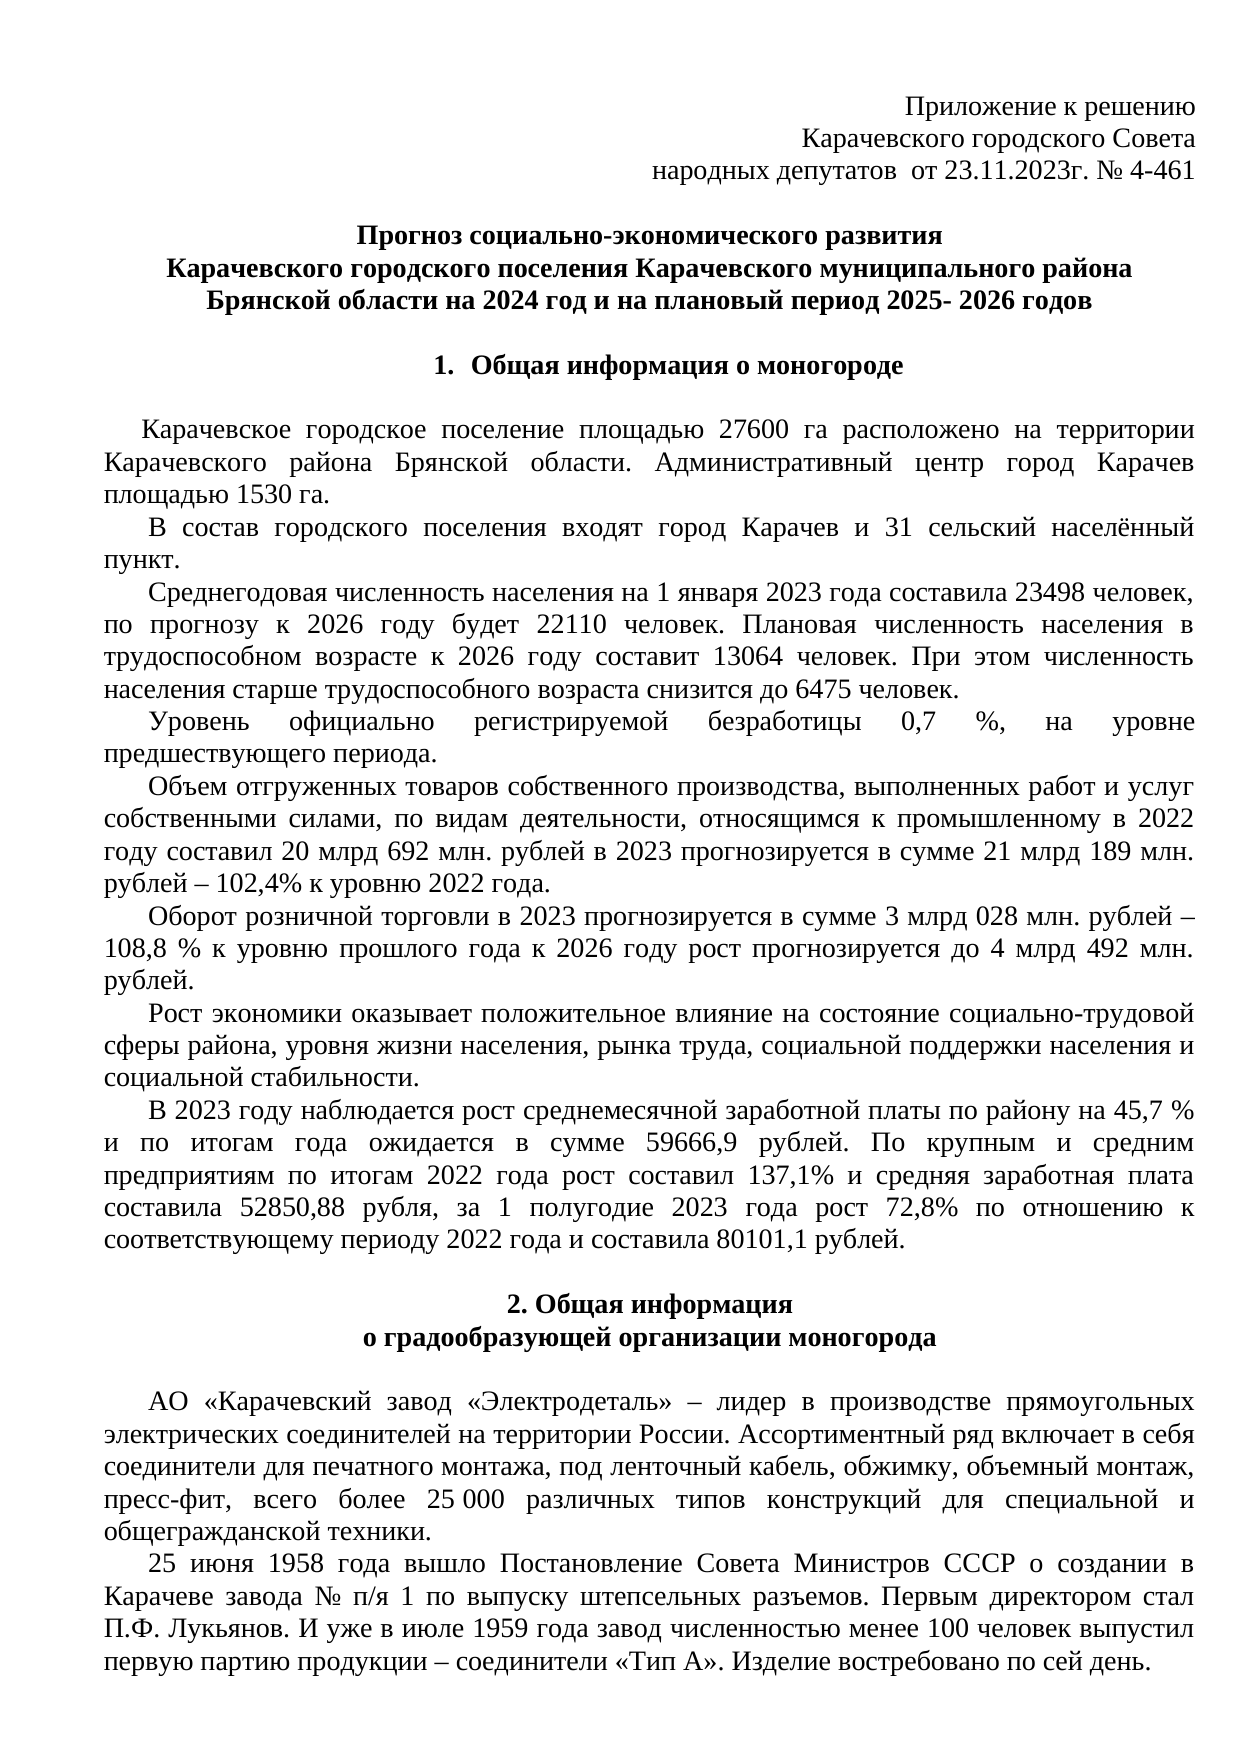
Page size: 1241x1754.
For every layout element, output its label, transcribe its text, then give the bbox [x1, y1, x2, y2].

text Карачевского городского поселения Карачевского муниципального района Брянской области на 2024 год и на плановый период 2025- 2026 годов [103, 251, 1196, 315]
list Общая информация о моногороде [141, 348, 1196, 380]
text 2. Общая информация [103, 1287, 1196, 1320]
text Карачевского городского Совета [103, 121, 1196, 153]
text 25 июня 1958 года вышло Постановление Совета Министров СССР о создании в Карачеве завода № п/я 1 по выпуску штепсельных разъемов. Первым директором стал П.Ф. Лукьянов. И уже в июле 1959 года завод численностью менее 100 человек выпустил первую партию продукции – соединители «Тип А». Изделие востребовано по сей день. [103, 1546, 1196, 1676]
text В состав городского поселения входят город Карачев и 31 сельский населённый пункт. [103, 510, 1196, 574]
text Уровень официально регистрируемой безработицы 0,7 %, на уровне предшествующего периода. [103, 704, 1196, 769]
text Карачевское городское поселение площадью 27600 га расположено на территории Карачевского района Брянской области. Административный центр город Карачев площадью . [103, 413, 1196, 510]
list Объем отгруженных товаров собственного производства, выполненных работ и услуг собственными силами, по видам деятельности, относящимся к промышленному в 2022 году составил 20 млрд 692 млн. рублей в 2023 прогнозируется в сумме 21 млрд 189 млн. рублей – 102,4% к уровню 2022 года. [103, 769, 1196, 898]
text о градообразующей организации моногорода [103, 1320, 1196, 1352]
text Приложение к решению [103, 89, 1196, 121]
text Среднегодовая численность населения на 1 января 2023 года составила 23498 человек, по прогнозу к 2026 году будет 22110 человек. Плановая численность населения в трудоспособном возрасте к 2026 году составит 13064 человек. При этом численность населения старше трудоспособного возраста снизится до 6475 человек. [103, 574, 1196, 704]
list Оборот розничной торговли в 2023 прогнозируется в сумме 3 млрд 028 млн. рублей – 108,8 % к уровню прошлого года к 2026 году рост прогнозируется до 4 млрд 492 млн. рублей. [103, 898, 1196, 996]
text АО «Карачевский завод «Электродеталь» – лидер в производстве прямоугольных электрических соединителей на территории России. Ассортиментный ряд включает в себя соединители для печатного монтажа, под ленточный кабель, обжимку, объемный монтаж, пресс-фит, всего более 25 000 различных типов конструкций для специальной и общегражданской техники. [103, 1384, 1196, 1546]
text Прогноз социально-экономического развития [103, 218, 1196, 251]
list Рост экономики оказывает положительное влияние на состояние социально-трудовой сферы района, уровня жизни населения, рынка труда, социальной поддержки населения и социальной стабильности. [103, 996, 1196, 1093]
text народных депутатов от 23.11.2023г. № 4-461 [103, 153, 1196, 186]
text В 2023 году наблюдается рост среднемесячной заработной платы по району на 45,7 % и по итогам года ожидается в сумме 59666,9 рублей. По крупным и средним предприятиям по итогам 2022 года рост составил 137,1% и средняя заработная плата составила 52850,88 рубля, за 1 полугодие 2023 года рост 72,8% по отношению к соответствующему периоду 2022 года и составила 80101,1 рублей. [103, 1093, 1196, 1255]
